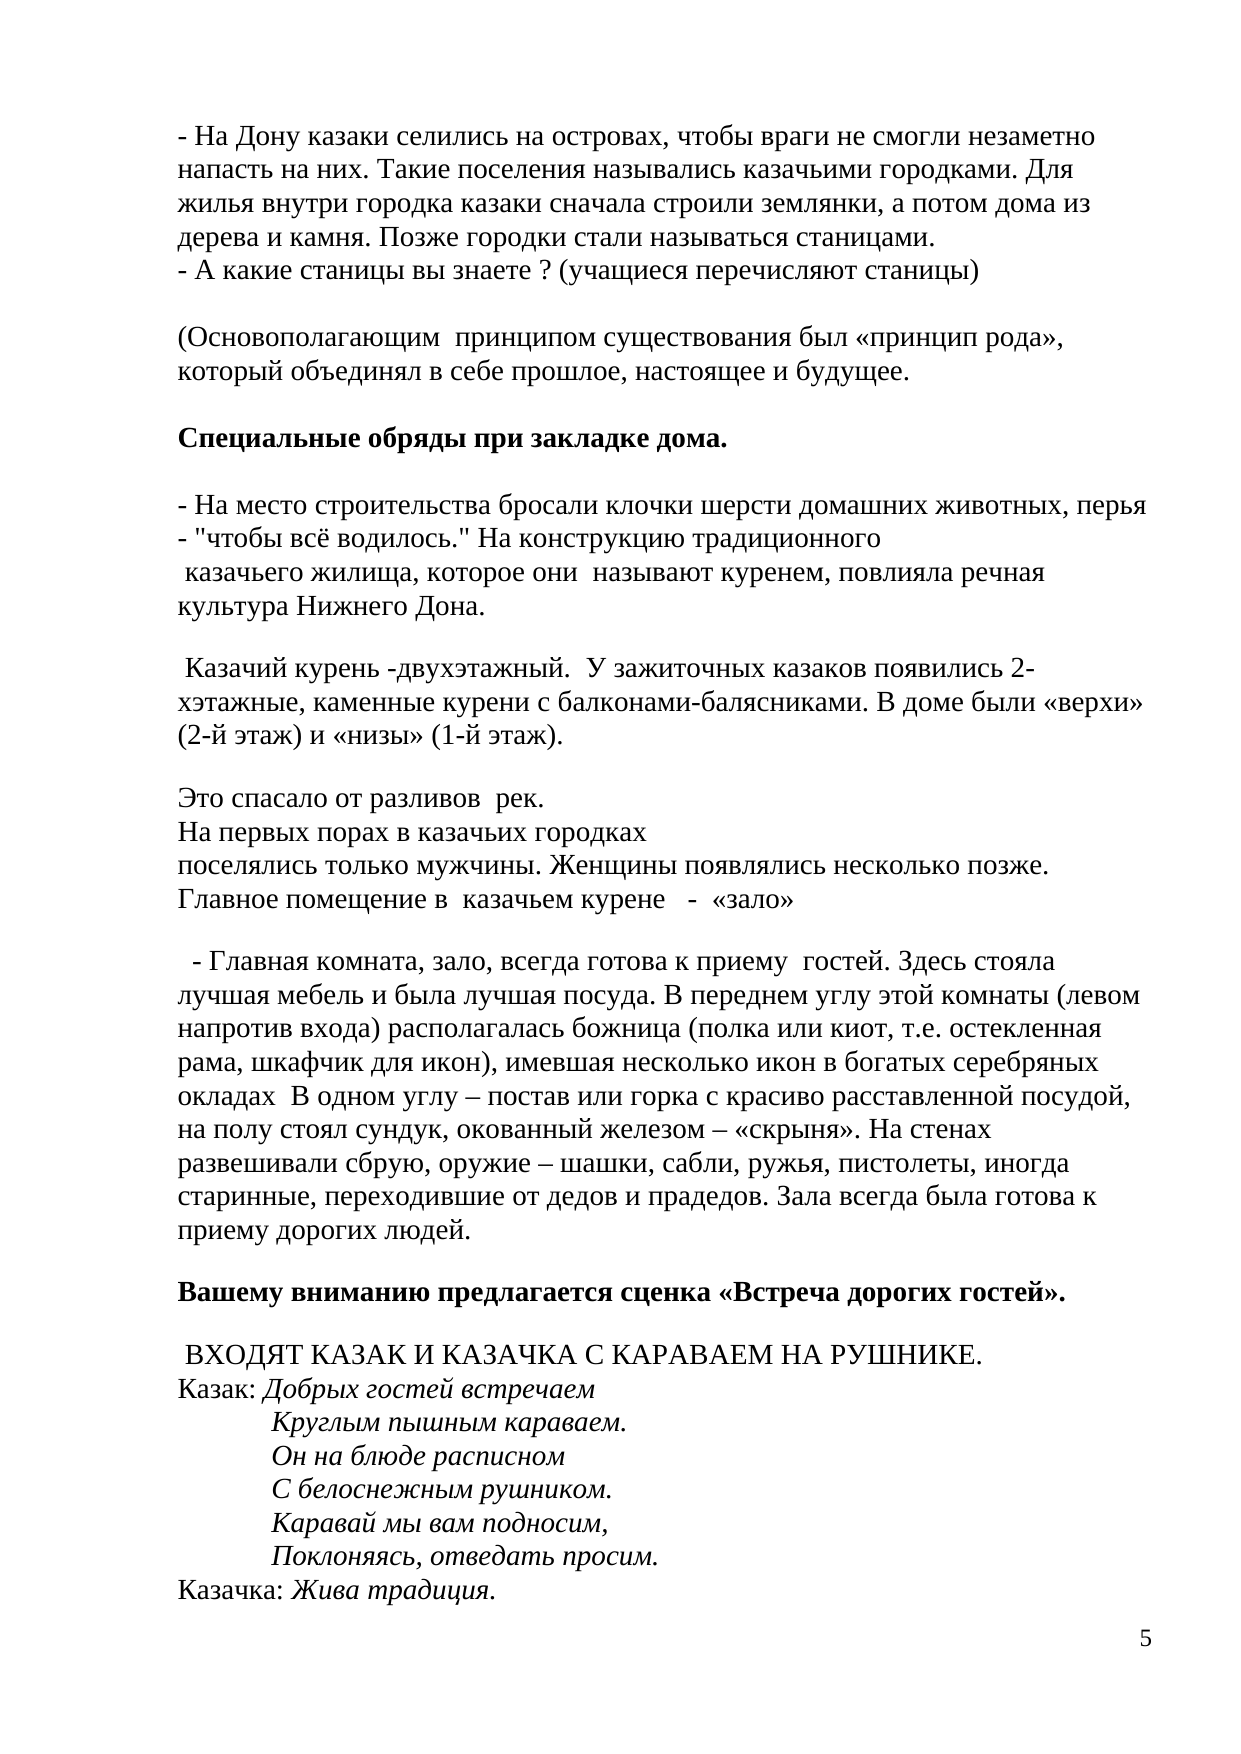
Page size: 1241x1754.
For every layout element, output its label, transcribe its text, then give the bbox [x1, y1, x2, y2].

text поселялись только мужчины. Женщины появлялись несколько позже. [177, 847, 1152, 881]
text Это спасало от разливов рек. [177, 780, 1152, 814]
text Вашему вниманию предлагается сценка «Встреча дорогих гостей». [177, 1274, 1152, 1308]
text - Главная комната, зало, всегда готова к приему гостей. Здесь стояла лучшая мебель и была лучшая посуда. В переднем углу этой комнаты (левом напротив входа) располагалась божница (полка или киот, т.е. остекленная рама, шкафчик для икон), имевшая несколько икон в богатых серебряных окладах В одном углу – постав или горка с красиво расставленной посудой, на полу стоял сундук, окованный железом – «скрыня». На стенах развешивали сбрую, оружие – шашки, сабли, ружья, пистолеты, иногда старинные, переходившие от дедов и прадедов. Зала всегда была готова к приему дорогих людей. [177, 943, 1152, 1245]
text Казак: Добрых гостей встречаем [177, 1371, 1152, 1404]
text Он на блюде расписном [177, 1438, 1152, 1471]
text Каравай мы вам подносим, [177, 1505, 1152, 1538]
text - На место строительства бросали клочки шерсти домашних животных, перья - "чтобы всё водилось." На конструкцию традиционного [177, 453, 1152, 554]
text ВХОДЯТ КАЗАК И КАЗАЧКА С КАРАВАЕМ НА РУШНИКЕ. [177, 1337, 1152, 1371]
text Казачий курень -двухэтажный. У зажиточных казаков появились 2-хэтажные, каменные курени с балконами-балясниками. В доме были «верхи» (2-й этаж) и «низы» (1-й этаж). [177, 650, 1152, 751]
text Главное помещение в казачьем курене - «зало» [177, 881, 1152, 914]
text На первых порах в казачьих городках [177, 814, 1152, 847]
text (Основополагающим принципом существования был «принцип рода», который объединял в себе прошлое, настоящее и будущее. [177, 319, 1152, 386]
text С белоснежным рушником. [177, 1471, 1152, 1505]
text Круглым пышным караваем. [177, 1404, 1152, 1438]
text - А какие станицы вы знаете ? (учащиеся перечисляют станицы) [177, 252, 1152, 286]
text - На Дону казаки селились на островах, чтобы враги не смогли незаметно напасть на них. Такие поселения назывались казачьими городками. Для жилья внутри городка казаки сначала строили землянки, а потом дома из дерева и камня. Позже городки стали называться станицами. [177, 118, 1152, 252]
text казачьего жилища, которое они называют куренем, повлияла речная культура Нижнего Дона. [177, 554, 1152, 621]
text Казачка: Жива традиция. [177, 1572, 1152, 1606]
text Специальные обряды при закладке дома. [177, 420, 1152, 453]
text Поклоняясь, отведать просим. [177, 1538, 1152, 1572]
